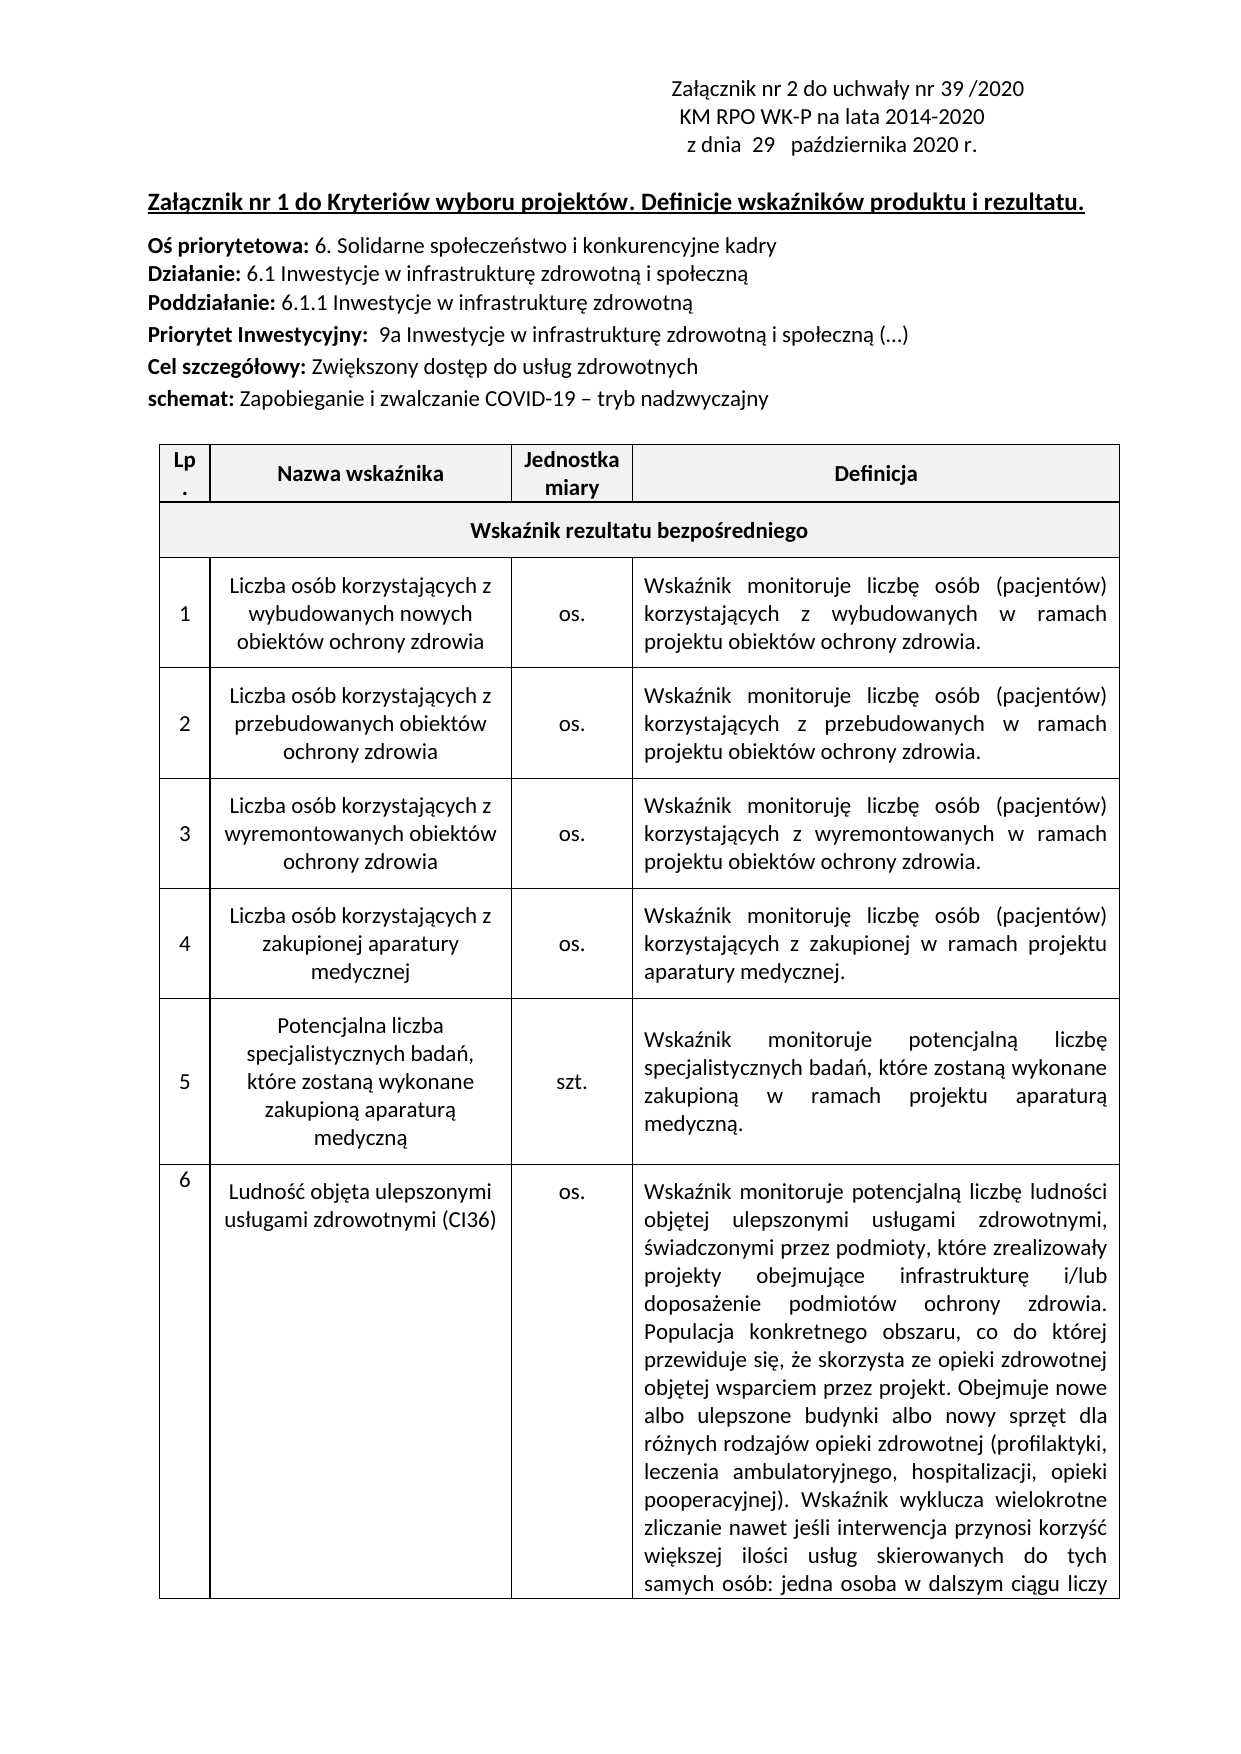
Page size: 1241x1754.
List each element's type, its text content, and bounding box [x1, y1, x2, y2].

table_cell szt. [512, 999, 632, 1164]
table_header Definicja [633, 445, 1119, 501]
table_header Nazwa wskaźnika [211, 445, 511, 501]
table_cell Liczba osób korzystających z zakupionej aparatury medycznej [211, 889, 511, 998]
table_cell 5 [160, 999, 209, 1164]
text schemat: Zapobieganie i zwalczanie COVID-19 – tryb nadzwyczajny [148, 384, 1107, 412]
table_cell os. [512, 668, 632, 777]
table_cell 4 [160, 889, 209, 998]
text Działanie: 6.1 Inwestycje w infrastrukturę zdrowotną i społeczną [148, 259, 1240, 288]
table_cell os. [512, 779, 632, 887]
text Cel szczegółowy: Zwiększony dostęp do usług zdrowotnych [148, 352, 1107, 380]
table_cell Potencjalna liczba specjalistycznych badań, które zostaną wykonane zakupioną aparaturą medyczną [211, 999, 511, 1164]
table_cell Liczba osób korzystających z wybudowanych nowych obiektów ochrony zdrowia [211, 558, 511, 667]
table_cell os. [512, 1165, 632, 1598]
table_cell Liczba osób korzystających z wyremontowanych obiektów ochrony zdrowia [211, 779, 511, 887]
table_cell 3 [160, 779, 209, 887]
table_cell Wskaźnik monitoruje potencjalną liczbę specjalistycznych badań, które zostaną wykonane zakupioną w ramach projektu aparaturą medyczną. [633, 999, 1119, 1164]
table_cell Wskaźnik monitoruję liczbę osób (pacjentów) korzystających z wyremontowanych w ramach projektu obiektów ochrony zdrowia. [633, 779, 1119, 887]
table_header Lp. [160, 445, 209, 501]
table_cell Wskaźnik monitoruje liczbę osób (pacjentów) korzystających z przebudowanych w ramach projektu obiektów ochrony zdrowia. [633, 668, 1119, 777]
table_cell Wskaźnik monitoruję liczbę osób (pacjentów) korzystających z zakupionej w ramach projektu aparatury medycznej. [633, 889, 1119, 998]
text Priorytet Inwestycyjny: 9a Inwestycje w infrastrukturę zdrowotną i społeczną (…) [148, 320, 1107, 348]
table_cell Wskaźnik rezultatu bezpośredniego [160, 503, 1119, 557]
table_cell Liczba osób korzystających z przebudowanych obiektów ochrony zdrowia [211, 668, 511, 777]
text Poddziałanie: 6.1.1 Inwestycje w infrastrukturę zdrowotną [148, 288, 1107, 316]
table_cell os. [512, 889, 632, 998]
table_cell os. [512, 558, 632, 667]
table_cell 1 [160, 558, 209, 667]
subtitle Załącznik nr 1 do Kryteriów wyboru projektów. Definicje wskaźników produktu i rezultatu. [148, 186, 1240, 216]
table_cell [211, 1165, 511, 1598]
table_cell Wskaźnik monitoruje liczbę osób (pacjentów) korzystających z wybudowanych w ramach projektu obiektów ochrony zdrowia. [633, 558, 1119, 667]
text Oś priorytetowa: 6. Solidarne społeczeństwo i konkurencyjne kadry [148, 232, 1240, 259]
table_cell 2 [160, 668, 209, 777]
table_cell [633, 1165, 1119, 1598]
table_cell 6 [160, 1165, 209, 1598]
table_header Jednostka miary [512, 445, 632, 501]
